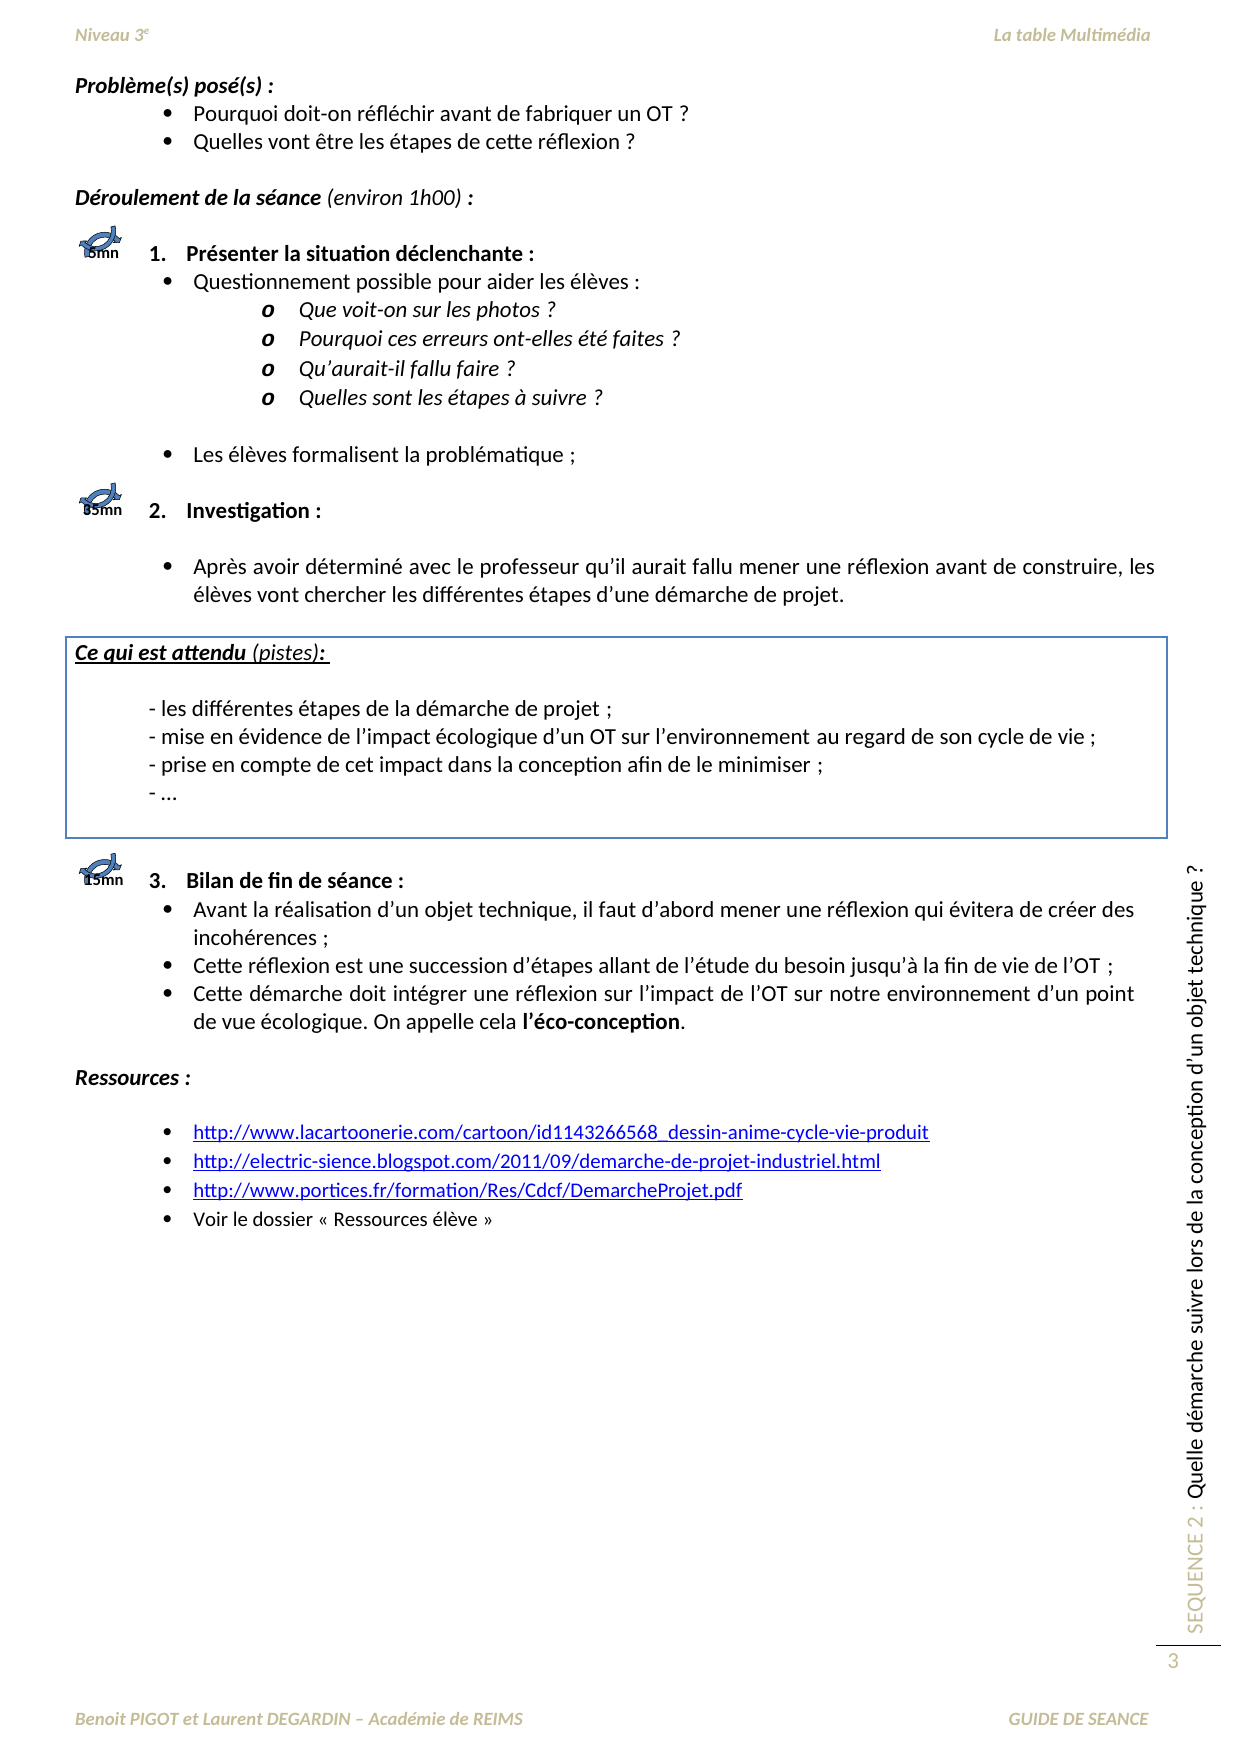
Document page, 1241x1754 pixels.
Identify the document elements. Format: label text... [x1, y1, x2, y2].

list Investigation : [149, 496, 1157, 524]
list Après avoir déterminé avec le professeur qu’il aurait fallu mener une réflexion avant de construire, les élèves vont chercher les différentes étapes d’une démarche de projet. [164, 552, 1157, 608]
text - prise en compte de cet impact dans la conception afin de le minimiser ; [75, 750, 1157, 778]
list Présenter la situation déclenchante : [149, 239, 1157, 267]
list Que voit-on sur les photos ? [261, 295, 1157, 324]
list http://www.lacartoonerie.com/cartoon/id1143266568_dessin-anime-cycle-vie-produit [164, 1119, 1157, 1144]
list http://www.portices.fr/formation/Res/Cdcf/DemarcheProjet.pdf [164, 1177, 1157, 1203]
text - … [75, 778, 1157, 806]
text Ressources : [75, 1063, 1157, 1091]
text Déroulement de la séance (environ 1h00) : [75, 183, 1157, 211]
list Cette démarche doit intégrer une réflexion sur l’impact de l’OT sur notre environnement d’un point de vue écologique. On appelle cela l’éco-conception. [164, 979, 1157, 1035]
list Voir le dossier « Ressources élève » [164, 1206, 1157, 1232]
list Bilan de fin de séance : [149, 867, 1157, 895]
list Quelles sont les étapes à suivre ? [261, 383, 1157, 412]
text Problème(s) posé(s) : [75, 71, 1157, 99]
list Avant la réalisation d’un objet technique, il faut d’abord mener une réflexion qui évitera de créer des incohérences ; [164, 895, 1157, 951]
list Les élèves formalisent la problématique ; [164, 440, 1157, 468]
text - mise en évidence de l’impact écologique d’un OT sur l’environnement au regard de son cycle de vie ; [75, 722, 1157, 750]
list Questionnement possible pour aider les élèves : [164, 267, 1157, 295]
text - les différentes étapes de la démarche de projet ; [75, 694, 1157, 722]
list Pourquoi ces erreurs ont-elles été faites ? [261, 324, 1157, 354]
list Pourquoi doit-on réfléchir avant de fabriquer un OT ? [164, 99, 1157, 127]
list http://electric-sience.blogspot.com/2011/09/demarche-de-projet-industriel.html [164, 1148, 1157, 1173]
text Ce qui est attendu (pistes): [67, 638, 1166, 666]
list Cette réflexion est une succession d’étapes allant de l’étude du besoin jusqu’à la fin de vie de l’OT ; [164, 951, 1157, 979]
list Qu’aurait-il fallu faire ? [261, 354, 1157, 383]
list Quelles vont être les étapes de cette réflexion ? [164, 127, 1157, 155]
